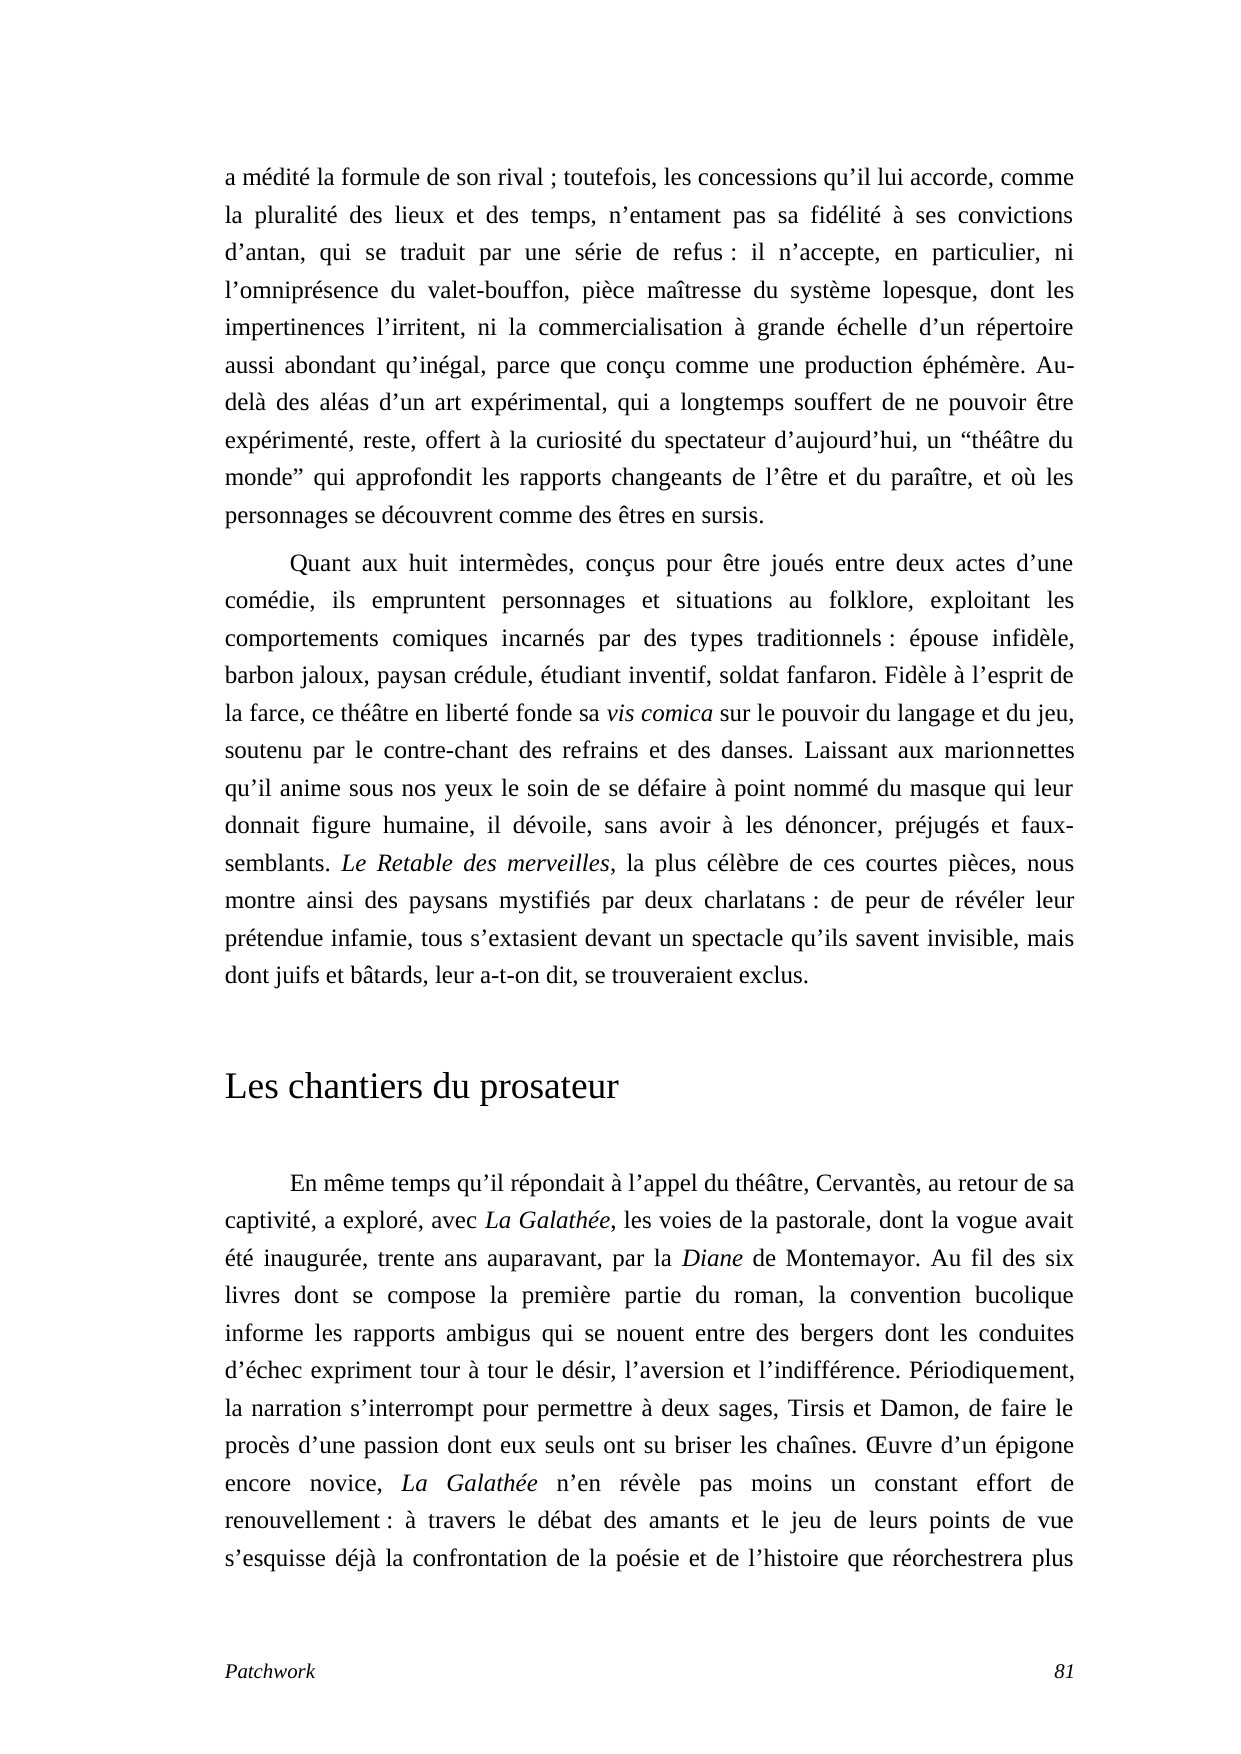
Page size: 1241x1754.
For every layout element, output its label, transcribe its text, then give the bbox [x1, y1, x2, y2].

subtitle Les chantiers du prosateur [224, 1064, 1001, 1107]
text Quant aux huit intermèdes, conçus pour être joués entre deux actes d’une comédie, ils empruntent personnages et situations au folklore, exploitant les comportements comiques incarnés par des types traditionnels : épouse infidèle, barbon jaloux, paysan crédule, étudiant inventif, soldat fanfaron. Fidèle à l’esprit de la farce, ce théâtre en liberté fonde sa vis comica sur le pouvoir du langage et du jeu, soutenu par le contre-chant des refrains et des danses. Laissant aux marionnettes qu’il anime sous nos yeux le soin de se défaire à point nommé du masque qui leur donnait figure humaine, il dévoile, sans avoir à les dénoncer, préjugés et faux-semblants. Le Retable des merveilles, la plus célèbre de ces courtes pièces, nous montre ainsi des paysans mystifiés par deux charlatans : de peur de révéler leur prétendue infamie, tous s’extasient devant un spectacle qu’ils savent invisible, mais dont juifs et bâtards, leur a-t-on dit, se trouveraient exclus. [224, 539, 1075, 989]
